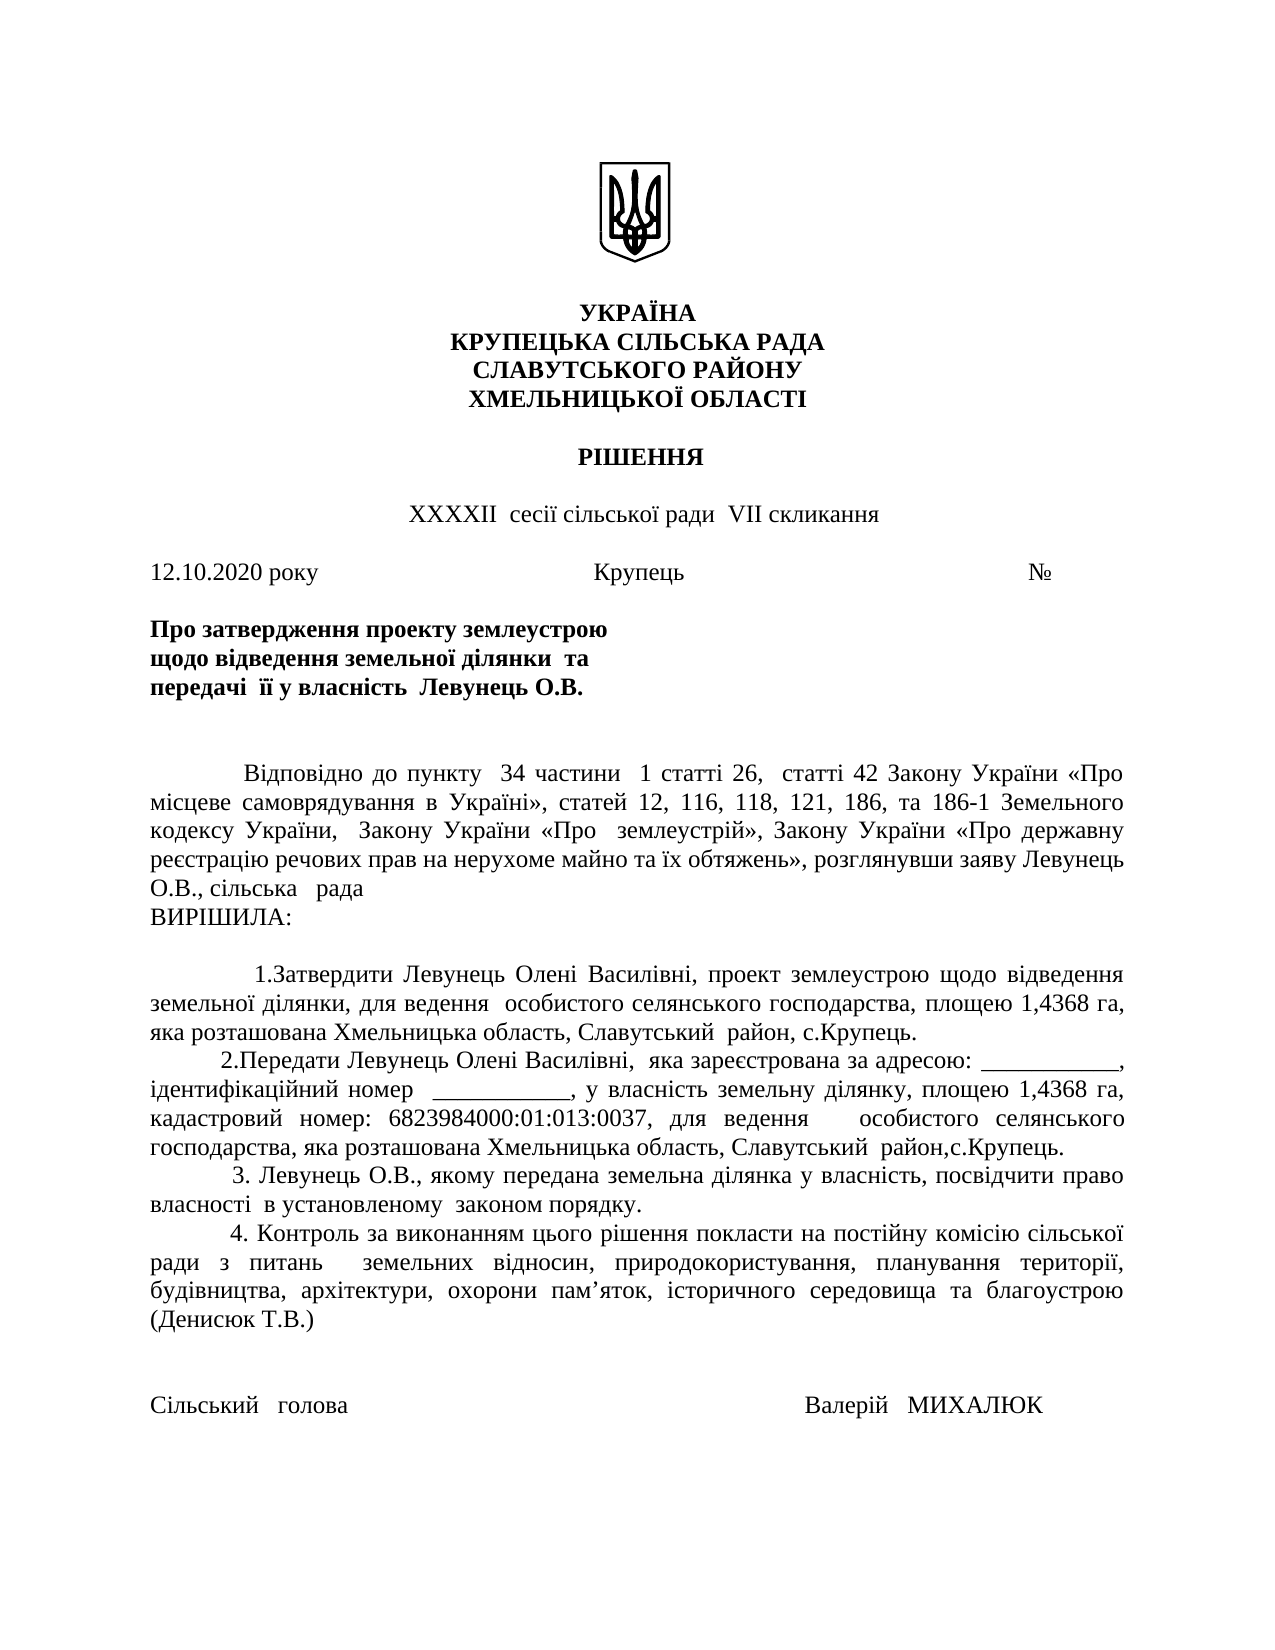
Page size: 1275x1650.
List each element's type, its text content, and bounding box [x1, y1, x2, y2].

text ХХХХІІ сесії сільської ради VІІ скликання [150, 499, 1125, 528]
text щодо відведення земельної ділянки та [150, 643, 1125, 672]
text передачі її у власність Левунець О.В. [150, 672, 1125, 701]
text Відповідно до пункту 34 частини 1 статті 26, статті 42 Закону України «Про місцеве самоврядування в Україні», статей 12, 116, 118, 121, 186, та 186-1 Земельного кодексу України, Закону України «Про землеустрій», Закону України «Про державну реєстрацію речових прав на нерухоме майно та їх обтяжень», розглянувши заяву Левунець О.В., сільська рада [150, 758, 1125, 902]
text Сільський голова Валерій МИХАЛЮК [150, 1391, 1125, 1419]
text 4. Контроль за виконанням цього рішення покласти на постійну комісію сільської ради з питань земельних відносин, природокористування, планування території, будівництва, архітектури, охорони пам’яток, історичного середовища та благоустрою (Денисюк Т.В.) [150, 1218, 1125, 1333]
text 1.Затвердити Левунець Олені Василівні, проект землеустрою щодо відведення земельної ділянки, для ведення особистого селянського господарства, площею 1,4368 га, яка розташована Хмельницька область, Славутський район, с.Крупець. [150, 959, 1125, 1046]
text Про затвердження проекту землеустрою [150, 614, 1125, 643]
text УКРАЇНА [150, 298, 1125, 327]
text 2.Передати Левунець Олені Василівні, яка зареєстрована за адресою: ___________, ідентифікаційний номер ___________, у власність земельну ділянку, площею 1,4368 га, кадастровий номер: 6823984000:01:013:0037, для ведення особистого селянського господарства, яка розташована Хмельницька область, Славутський район,с.Крупець. [150, 1046, 1125, 1161]
text КРУПЕЦЬКА СІЛЬСЬКА РАДА [150, 327, 1125, 356]
text СЛАВУТСЬКОГО РАЙОНУ [150, 356, 1125, 384]
text РІШЕННЯ [150, 442, 1125, 471]
text ХМЕЛЬНИЦЬКОЇ ОБЛАСТІ [150, 384, 1125, 413]
text 12.10.2020 року Крупець № [150, 557, 1125, 586]
text ВИРІШИЛА: [150, 902, 1125, 931]
text 3. Левунець О.В., якому передана земельна ділянка у власність, посвідчити право власності в установленому законом порядку. [150, 1161, 1125, 1218]
